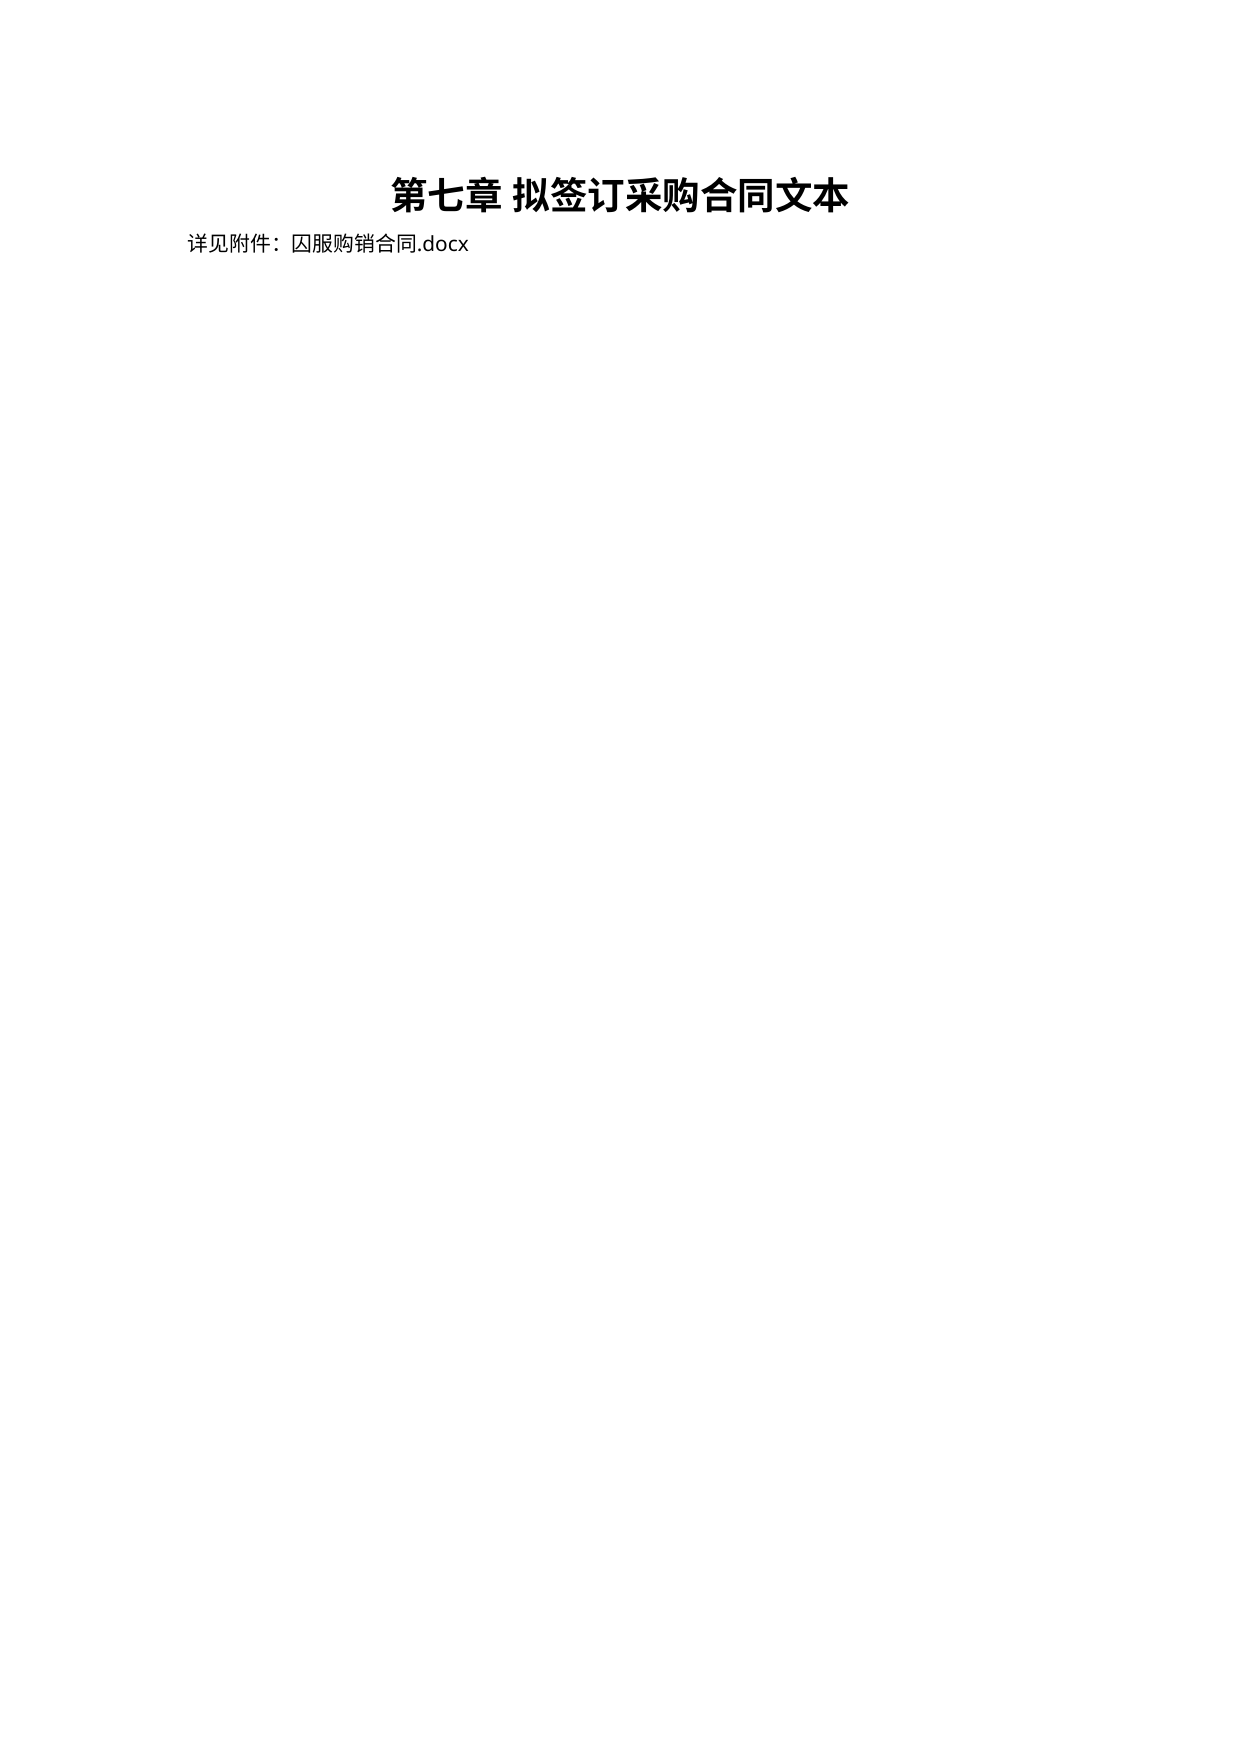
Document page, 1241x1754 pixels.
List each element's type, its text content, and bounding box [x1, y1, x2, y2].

text 详见附件：囚服购销合同.docx [187, 227, 1053, 259]
text 第七章 拟签订采购合同文本 [187, 162, 1053, 227]
